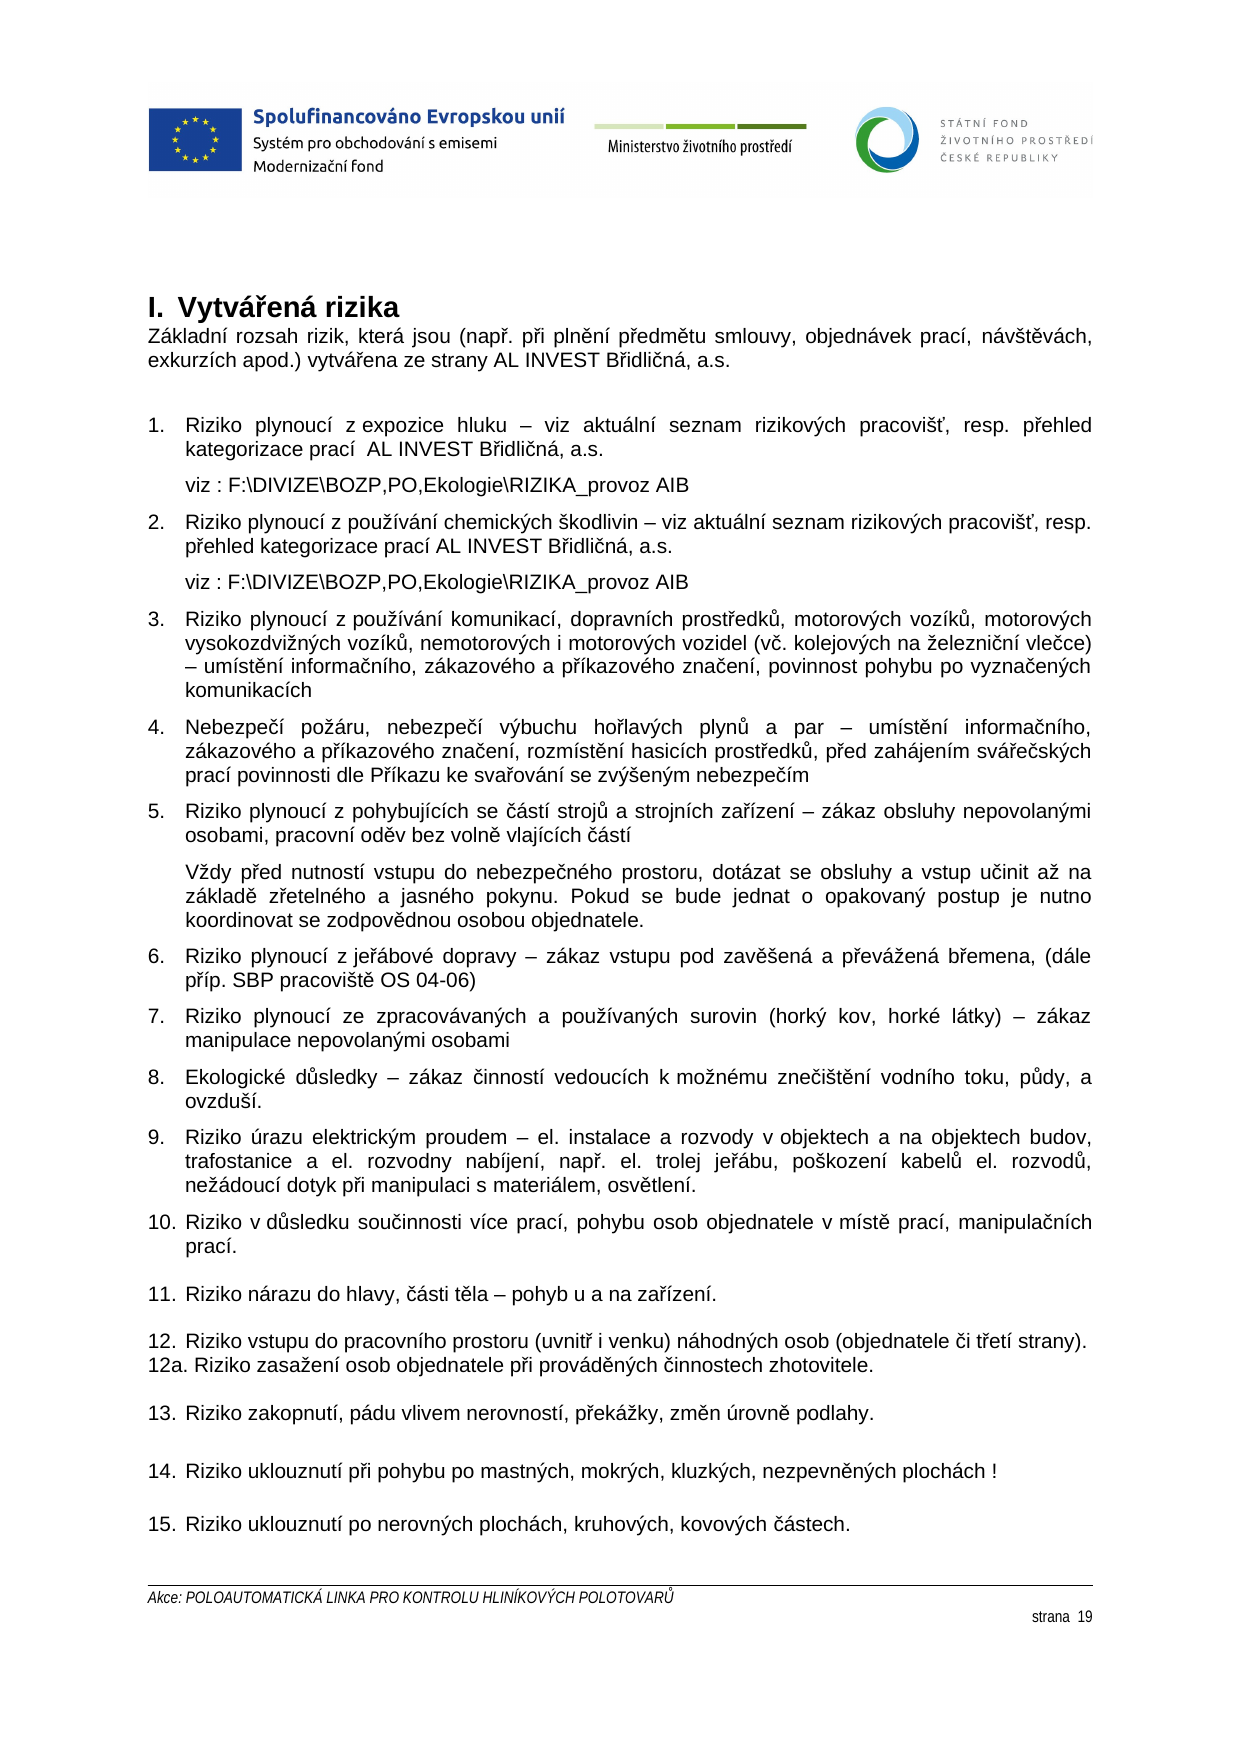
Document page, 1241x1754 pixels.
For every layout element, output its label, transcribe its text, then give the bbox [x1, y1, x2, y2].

list Riziko plynoucí z jeřábové dopravy – zákaz vstupu pod zavěšená a převážená břemena, (dále příp. SBP pracoviště OS 04-06) [148, 944, 1093, 992]
text 12a. Riziko zasažení osob objednatele při prováděných činnostech zhotovitele. [148, 1353, 1093, 1377]
list Riziko nárazu do hlavy, části těla – pohyb u a na zařízení. [148, 1281, 1093, 1305]
list Riziko vstupu do pracovního prostoru (uvnitř i venku) náhodných osob (objednatele či třetí strany). [148, 1329, 1093, 1353]
list Riziko plynoucí z používání chemických škodlivin – viz aktuální seznam rizikových pracovišť, resp. přehled kategorizace prací AL INVEST Břidličná, a.s. [148, 509, 1093, 557]
text Základní rozsah rizik, která jsou (např. při plnění předmětu smlouvy, objednávek prací, návštěvách, exkurzích apod.) vytvářena ze strany AL INVEST Břidličná, a.s. [148, 323, 1093, 371]
list Vytvářená rizika [148, 290, 1093, 323]
list Riziko úrazu elektrickým proudem – el. instalace a rozvody v objektech a na objektech budov, trafostanice a el. rozvodny nabíjení, např. el. trolej jeřábu, poškození kabelů el. rozvodů, nežádoucí dotyk při manipulaci s materiálem, osvětlení. [148, 1125, 1093, 1197]
text viz : F:\DIVIZE\BOZP,PO,Ekologie\RIZIKA_provoz AIB [185, 473, 1093, 497]
list Riziko uklouznutí po nerovných plochách, kruhových, kovových částech. [148, 1511, 1138, 1535]
text viz : F:\DIVIZE\BOZP,PO,Ekologie\RIZIKA_provoz AIB [185, 570, 1093, 594]
list Riziko plynoucí z pohybujících se částí strojů a strojních zařízení – zákaz obsluhy nepovolanými osobami, pracovní oděv bez volně vlajících částí [148, 799, 1093, 847]
list Riziko zakopnutí, pádu vlivem nerovností, překážky, změn úrovně podlahy. [148, 1401, 1093, 1425]
list Ekologické důsledky – zákaz činností vedoucích k možnému znečištění vodního toku, půdy, a ovzduší. [148, 1065, 1093, 1113]
list Riziko uklouznutí při pohybu po mastných, mokrých, kluzkých, nezpevněných plochách ! [148, 1459, 1138, 1483]
list Riziko plynoucí z používání komunikací, dopravních prostředků, motorových vozíků, motorových vysokozdvižných vozíků, nemotorových i motorových vozidel (vč. kolejových na železniční vlečce) – umístění informačního, zákazového a příkazového značení, povinnost pohybu po vyznačených komunikacích [148, 606, 1093, 702]
list Nebezpečí požáru, nebezpečí výbuchu hořlavých plynů a par – umístění informačního, zákazového a příkazového značení, rozmístění hasicích prostředků, před zahájením svářečských prací povinnosti dle Příkazu ke svařování se zvýšeným nebezpečím [148, 715, 1093, 787]
list Riziko plynoucí ze zpracovávaných a používaných surovin (horký kov, horké látky) – zákaz manipulace nepovolanými osobami [148, 1004, 1093, 1052]
list Riziko v důsledku součinnosti více prací, pohybu osob objednatele v místě prací, manipulačních prací. [148, 1209, 1093, 1257]
list Riziko plynoucí z expozice hluku – viz aktuální seznam rizikových pracovišť, resp. přehled kategorizace prací AL INVEST Břidličná, a.s. [148, 413, 1093, 461]
picture [147, 82, 1093, 198]
text Vždy před nutností vstupu do nebezpečného prostoru, dotázat se obsluhy a vstup učinit až na základě zřetelného a jasného pokynu. Pokud se bude jednat o opakovaný postup je nutno koordinovat se zodpovědnou osobou objednatele. [185, 859, 1093, 931]
